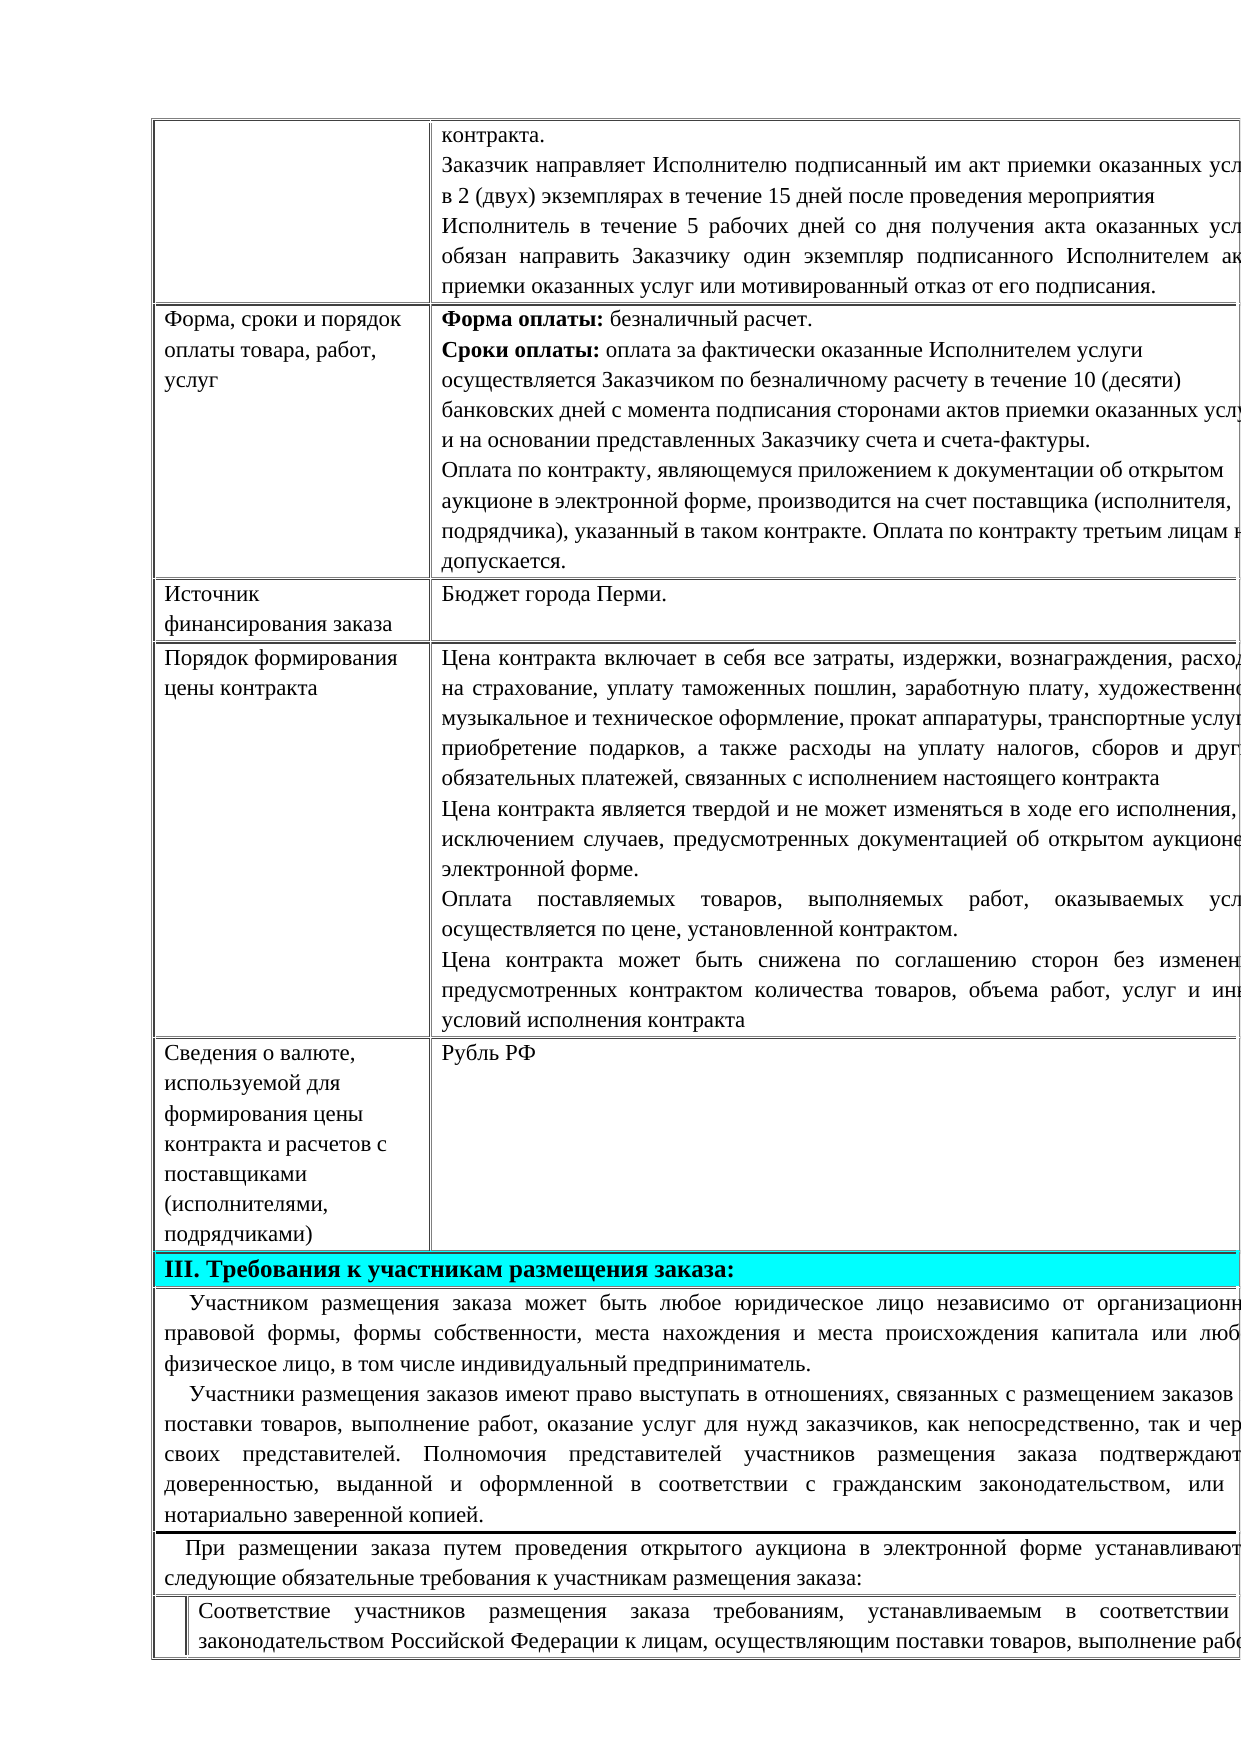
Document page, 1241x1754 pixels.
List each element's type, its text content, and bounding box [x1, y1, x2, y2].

table_cell [155, 1594, 187, 1657]
table_cell Сведения о валюте, используемой для формирования цены контракта и расчетов с поставщиками (исполнителями, подрядчиками) [155, 1036, 429, 1250]
table_cell При размещении заказа путем проведения открытого аукциона в электронной форме устанавливаются следующие обязательные требования к участникам размещения заказа: [153, 1531, 1240, 1594]
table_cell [155, 121, 430, 302]
table_cell III. Требования к участникам размещения заказа: [153, 1250, 1240, 1286]
table_cell Рубль РФ [432, 1036, 1239, 1250]
table_cell Бюджет города Перми. [432, 577, 1239, 640]
table_cell Порядок формирования цены контракта [153, 640, 430, 1036]
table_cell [430, 119, 1239, 302]
table_cell Участником размещения заказа может быть любое юридическое лицо независимо от организационно-правовой формы, формы собственности, места нахождения и места происхождения капитала или любое физическое лицо, в том числе индивидуальный предприниматель. Участники размещения заказов имеют право выступать в отношениях, связанных с размещением заказов на поставки товаров, выполнение работ, оказание услуг для нужд заказчиков, как непосредственно, так и через своих представителей. Полномочия представителей участников размещения заказа подтверждаются доверенностью, выданной и оформленной в соответствии с гражданским законодательством, или ее нотариально заверенной копией. [155, 1286, 1239, 1531]
table_cell Форма, сроки и порядок оплаты товара, работ, услуг [155, 302, 429, 577]
table_cell Форма оплаты: безналичный расчет. Сроки оплаты: оплата за фактически оказанные Исполнителем услуги осуществляется Заказчиком по безналичному расчету в течение 10 (десяти) банковских дней с момента подписания сторонами актов приемки оказанных услуг и на основании представленных Заказчику счета и счета-фактуры. Оплата по контракту, являющемуся приложением к документации об открытом аукционе в электронной форме, производится на счет поставщика (исполнителя, подрядчика), указанный в таком контракте. Оплата по контракту третьим лицам не допускается. [432, 302, 1239, 577]
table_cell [187, 1594, 1239, 1657]
table_cell Цена контракта включает в себя все затраты, издержки, вознаграждения, расходы на страхование, уплату таможенных пошлин, заработную плату, художественное, музыкальное и техническое оформление, прокат аппаратуры, транспортные услуги, приобретение подарков, а также расходы на уплату налогов, сборов и других обязательных платежей, связанных с исполнением настоящего контракта Цена контракта является твердой и не может изменяться в ходе его исполнения, за исключением случаев, предусмотренных документацией об открытом аукционе в электронной форме. Оплата поставляемых товаров, выполняемых работ, оказываемых услуг осуществляется по цене, установленной контрактом. Цена контракта может быть снижена по соглашению сторон без изменения предусмотренных контрактом количества товаров, объема работ, услуг и иных условий исполнения контракта [430, 640, 1240, 1036]
table_cell Источник финансирования заказа [155, 577, 429, 640]
